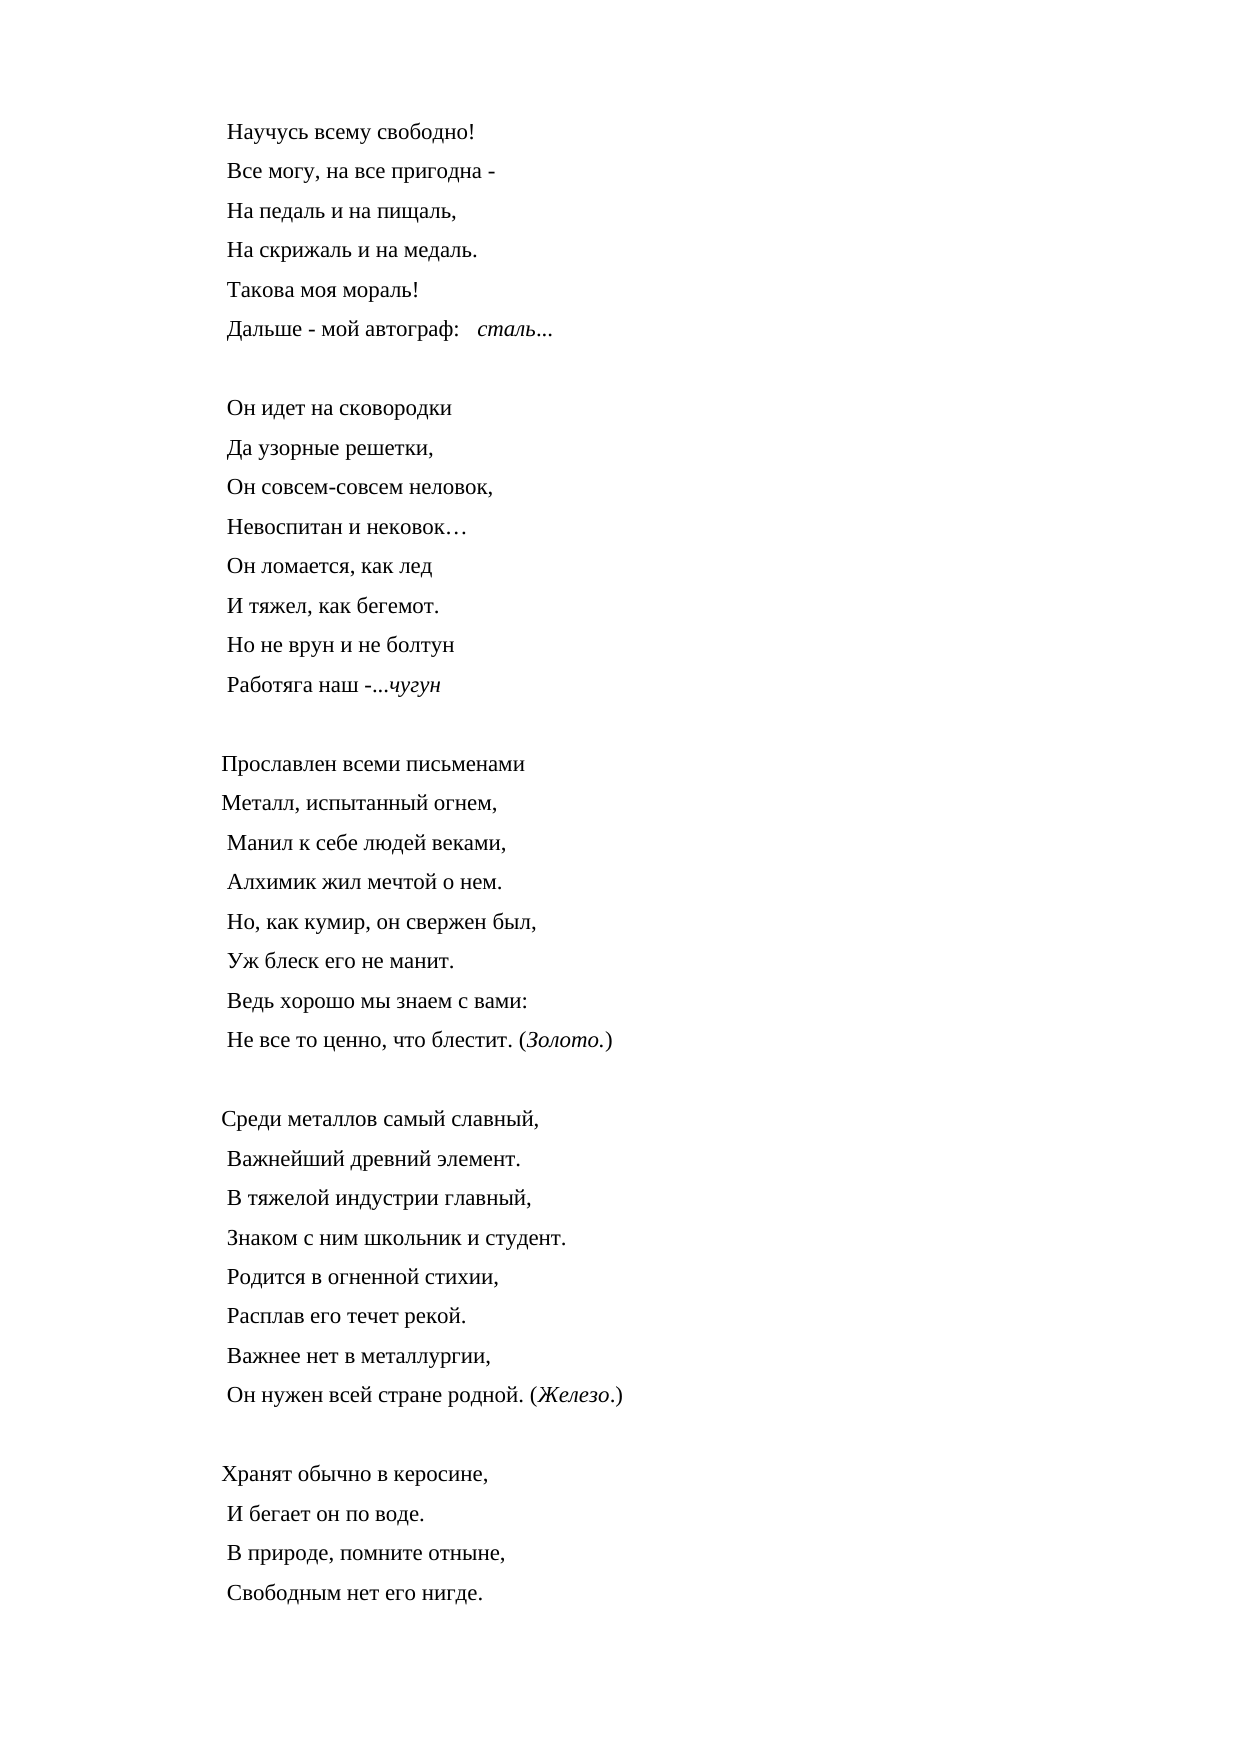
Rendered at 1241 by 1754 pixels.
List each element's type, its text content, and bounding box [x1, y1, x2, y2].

text Научусь всему свободно! [177, 118, 1152, 144]
text Но, как кумир, он свержен был, [177, 908, 1152, 934]
text Алхимик жил мечтой о нем. [177, 868, 1152, 894]
text Манил к себе людей веками, [177, 829, 1152, 855]
text В тяжелой индустрии главный, [177, 1184, 1152, 1210]
text Но не врун и не болтун [177, 631, 1152, 658]
text Он ломается, как лед [177, 552, 1152, 579]
text Важнейший древний элемент. [177, 1144, 1152, 1171]
text Работяга наш -...чугун [177, 671, 1152, 697]
text Он совсем-совсем неловок, [177, 473, 1152, 500]
text Прославлен всеми письменами [177, 750, 1152, 776]
text На педаль и на пищаль, [177, 197, 1152, 223]
text Он нужен всей стране родной. (Железо.) [177, 1381, 1152, 1408]
text Уж блеск его не манит. [177, 947, 1152, 973]
text Такова моя мораль! [177, 276, 1152, 302]
text Ведь хорошо мы знаем с вами: [177, 987, 1152, 1013]
text Важнее нет в металлургии, [177, 1342, 1152, 1368]
text Металл, испытанный огнем, [177, 789, 1152, 816]
text Расплав его течет рекой. [177, 1302, 1152, 1329]
text И бегает он по воде. [177, 1500, 1152, 1526]
text На скрижаль и на медаль. [177, 237, 1152, 263]
text Все могу, на все пригодна - [177, 158, 1152, 184]
text Не все то ценно, что блестит. (Золото.) [177, 1026, 1152, 1052]
text Хранят обычно в керосине, [177, 1460, 1152, 1487]
text В природе, помните отныне, [177, 1539, 1152, 1566]
text Он идет на сковородки [177, 394, 1152, 421]
text Невоспитан и нековок… [177, 513, 1152, 539]
text Родится в огненной стихии, [177, 1263, 1152, 1289]
text Да узорные решетки, [177, 434, 1152, 460]
text Свободным нет его нигде. [177, 1579, 1152, 1605]
text И тяжел, как бегемот. [177, 592, 1152, 618]
text Знаком с ним школьник и студент. [177, 1223, 1152, 1250]
text Среди металлов самый славный, [177, 1105, 1152, 1131]
text Дальше - мой автограф: сталь... [177, 316, 1152, 342]
